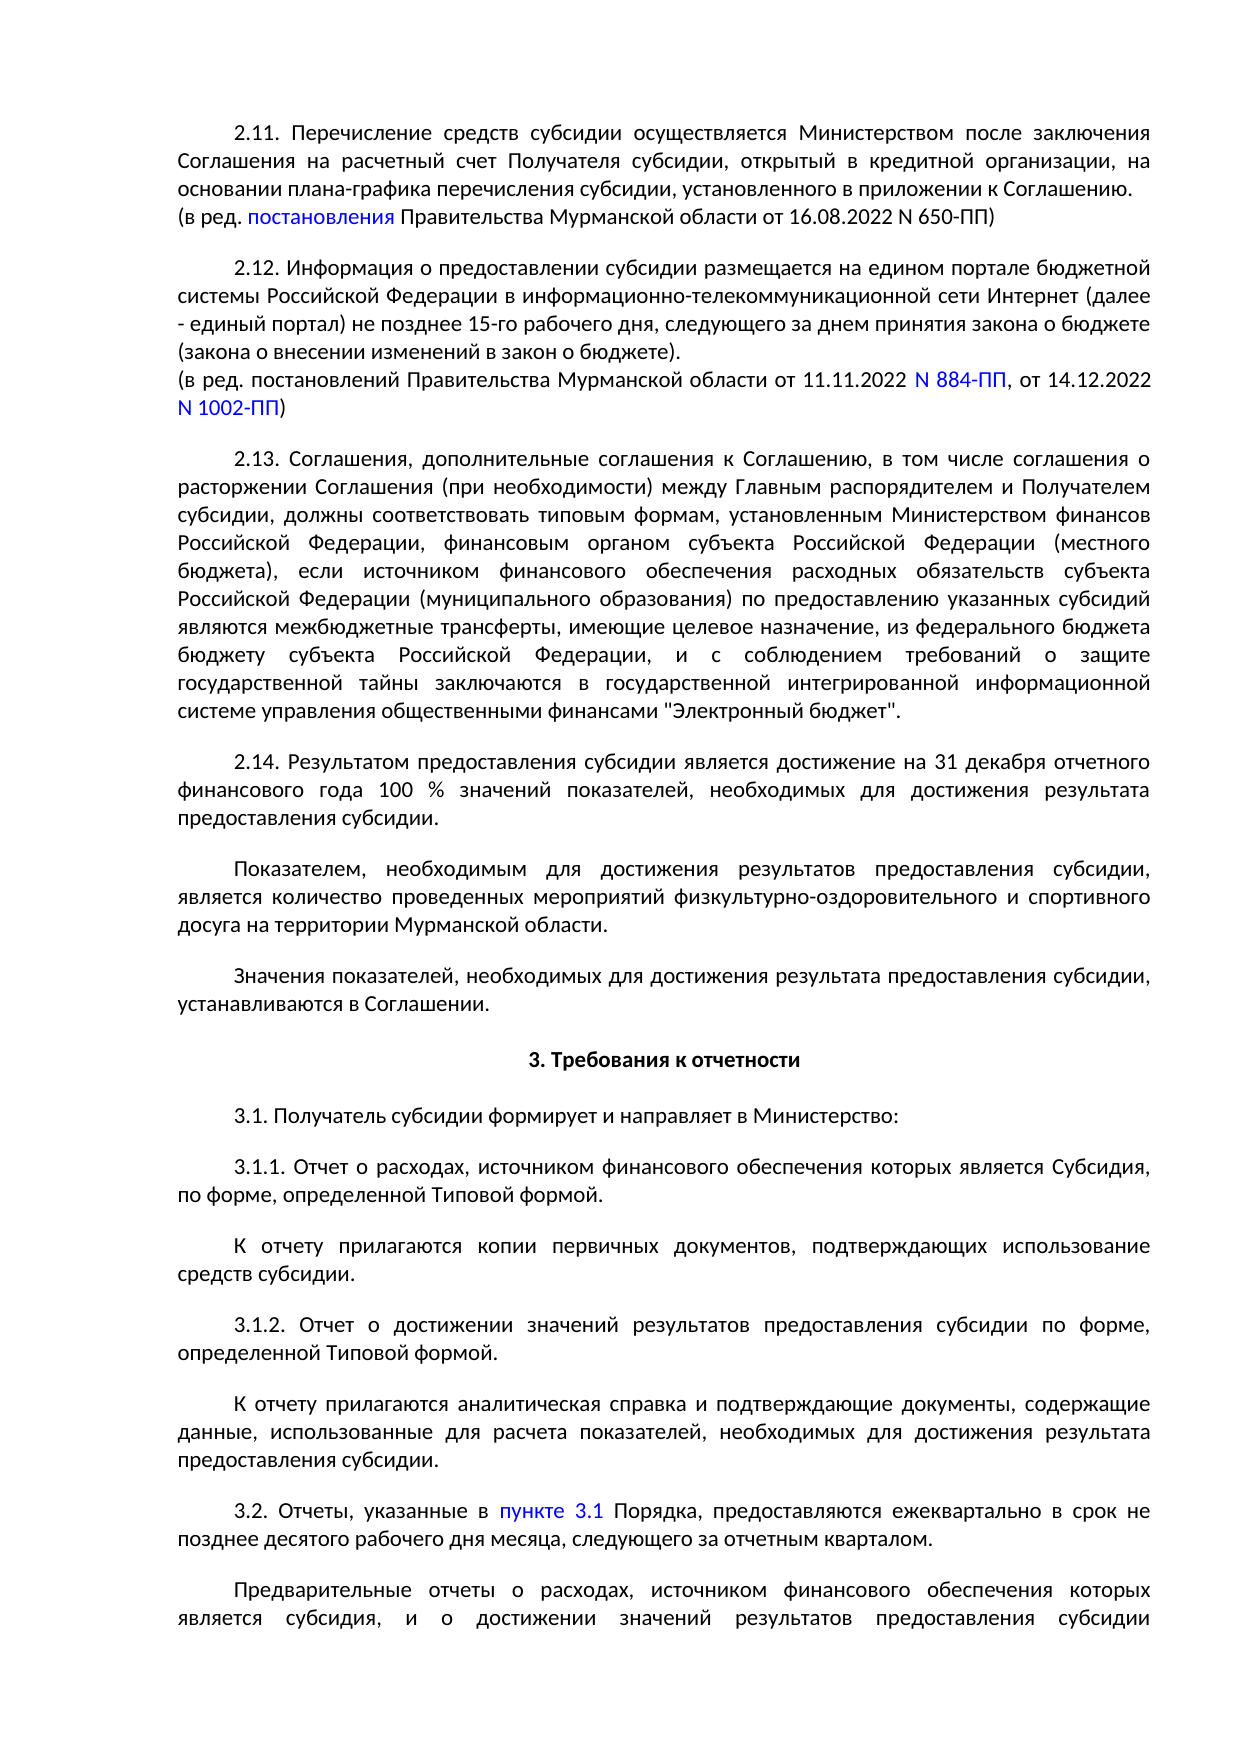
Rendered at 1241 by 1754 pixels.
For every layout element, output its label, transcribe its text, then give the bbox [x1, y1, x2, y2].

text Показателем, необходимым для достижения результатов предоставления субсидии, является количество проведенных мероприятий физкультурно-оздоровительного и спортивного досуга на территории Мурманской области. [177, 854, 1152, 938]
text К отчету прилагаются копии первичных документов, подтверждающих использование средств субсидии. [177, 1231, 1152, 1287]
text 3.1.1. Отчет о расходах, источником финансового обеспечения которых является Субсидия, по форме, определенной Типовой формой. [177, 1152, 1152, 1208]
text К отчету прилагаются аналитическая справка и подтверждающие документы, содержащие данные, использованные для расчета показателей, необходимых для достижения результата предоставления субсидии. [177, 1389, 1152, 1473]
title 3. Требования к отчетности [177, 1045, 1152, 1073]
text Значения показателей, необходимых для достижения результата предоставления субсидии, устанавливаются в Соглашении. [177, 961, 1152, 1017]
text 3.2. Отчеты, указанные в пункте 3.1 Порядка, предоставляются ежеквартально в срок не позднее десятого рабочего дня месяца, следующего за отчетным кварталом. [177, 1496, 1152, 1552]
text 3.1.2. Отчет о достижении значений результатов предоставления субсидии по форме, определенной Типовой формой. [177, 1310, 1152, 1366]
text 3.1. Получатель субсидии формирует и направляет в Министерство: [177, 1101, 1152, 1129]
text 2.13. Соглашения, дополнительные соглашения к Соглашению, в том числе соглашения о расторжении Соглашения (при необходимости) между Главным распорядителем и Получателем субсидии, должны соответствовать типовым формам, установленным Министерством финансов Российской Федерации, финансовым органом субъекта Российской Федерации (местного бюджета), если источником финансового обеспечения расходных обязательств субъекта Российской Федерации (муниципального образования) по предоставлению указанных субсидий являются межбюджетные трансферты, имеющие целевое назначение, из федерального бюджета бюджету субъекта Российской Федерации, и с соблюдением требований о защите государственной тайны заключаются в государственной интегрированной информационной системе управления общественными финансами "Электронный бюджет". [177, 444, 1152, 724]
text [177, 1575, 1152, 1631]
text 2.11. Перечисление средств субсидии осуществляется Министерством после заключения Соглашения на расчетный счет Получателя субсидии, открытый в кредитной организации, на основании плана-графика перечисления субсидии, установленного в приложении к Соглашению. [177, 118, 1152, 202]
text (в ред. постановления Правительства Мурманской области от 16.08.2022 N 650-ПП) [177, 202, 1152, 230]
text 2.14. Результатом предоставления субсидии является достижение на 31 декабря отчетного финансового года 100 % значений показателей, необходимых для достижения результата предоставления субсидии. [177, 747, 1152, 831]
text 2.12. Информация о предоставлении субсидии размещается на едином портале бюджетной системы Российской Федерации в информационно-телекоммуникационной сети Интернет (далее - единый портал) не позднее 15-го рабочего дня, следующего за днем принятия закона о бюджете (закона о внесении изменений в закон о бюджете). [177, 253, 1152, 365]
text (в ред. постановлений Правительства Мурманской области от 11.11.2022 N 884-ПП, от 14.12.2022 N 1002-ПП) [177, 365, 1152, 421]
